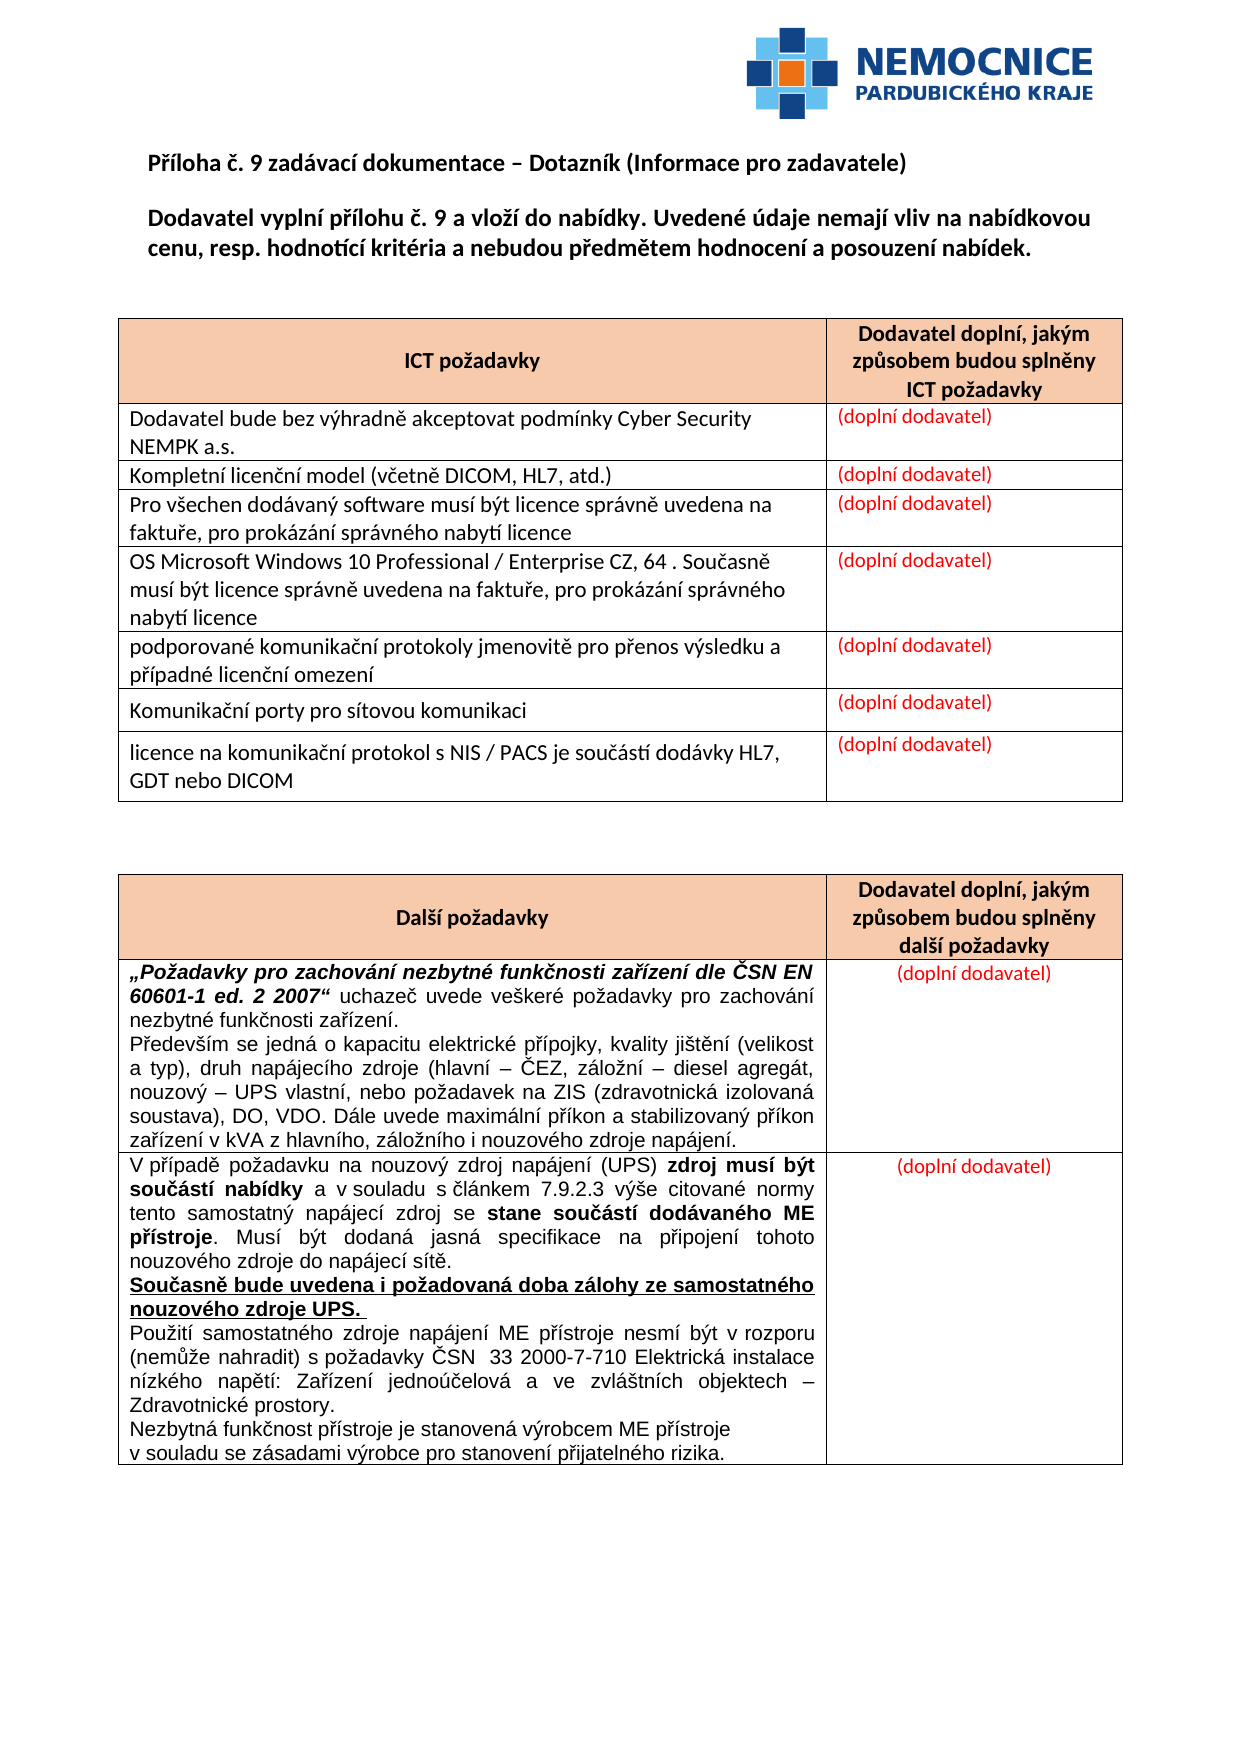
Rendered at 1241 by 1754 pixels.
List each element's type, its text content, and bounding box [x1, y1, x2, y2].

table_cell Komunikační porty pro sítovou komunikaci [119, 689, 826, 731]
table_cell OS Microsoft Windows 10 Professional / Enterprise CZ, 64 . Současně musí být licence správně uvedena na faktuře, pro prokázání správného nabytí licence [119, 547, 826, 631]
table_cell Pro všechen dodávaný software musí být licence správně uvedena na faktuře, pro prokázání správného nabytí licence [119, 490, 826, 546]
table_cell (doplní dodavatel) [827, 547, 1122, 631]
table_header Další požadavky [119, 875, 826, 959]
table_cell licence na komunikační protokol s NIS / PACS je součástí dodávky HL7, GDT nebo DICOM [119, 732, 826, 801]
text Dodavatel vyplní přílohu č. 9 a vloží do nabídky. Uvedené údaje nemají vliv na nabídkovou cenu, resp. hodnotící kritéria a nebudou předmětem hodnocení a posouzení nabídek. [148, 202, 1093, 263]
table_cell (doplní dodavatel) [827, 1153, 1122, 1464]
table_cell (doplní dodavatel) [827, 689, 1122, 731]
table_cell (doplní dodavatel) [827, 960, 1122, 1152]
table_cell (doplní dodavatel) [827, 461, 1122, 489]
table_header Dodavatel doplní, jakým způsobem budou splněny ICT požadavky [827, 319, 1122, 403]
table_cell (doplní dodavatel) [827, 404, 1122, 460]
text Příloha č. 9 zadávací dokumentace – Dotazník (Informace pro zadavatele) [148, 148, 1093, 178]
table_header Dodavatel doplní, jakým způsobem budou splněny další požadavky [827, 875, 1122, 959]
table_cell Kompletní licenční model (včetně DICOM, HL7, atd.) [119, 461, 826, 489]
table_cell (doplní dodavatel) [827, 490, 1122, 546]
table_cell Dodavatel bude bez výhradně akceptovat podmínky Cyber Security NEMPK a.s. [119, 404, 826, 460]
table_cell (doplní dodavatel) [827, 732, 1122, 801]
table_header ICT požadavky [119, 319, 826, 403]
picture [745, 26, 1093, 120]
table_cell (doplní dodavatel) [827, 632, 1122, 688]
table_cell „Požadavky pro zachování nezbytné funkčnosti zařízení dle ČSN EN 60601-1 ed. 2 2007“ uchazeč uvede veškeré požadavky pro zachování nezbytné funkčnosti zařízení. Především se jedná o kapacitu elektrické přípojky, kvality jištění (velikost a typ), druh napájecího zdroje (hlavní – ČEZ, záložní – diesel agregát, nouzový – UPS vlastní, nebo požadavek na ZIS (zdravotnická izolovaná soustava), DO, VDO. Dále uvede maximální příkon a stabilizovaný příkon zařízení v kVA z hlavního, záložního i nouzového zdroje napájení. [119, 960, 826, 1152]
table_cell V případě požadavku na nouzový zdroj napájení (UPS) zdroj musí být součástí nabídky a v souladu s článkem 7.9.2.3 výše citované normy tento samostatný napájecí zdroj se stane součástí dodávaného ME přístroje. Musí být dodaná jasná specifikace na připojení tohoto nouzového zdroje do napájecí sítě. Současně bude uvedena i požadovaná doba zálohy ze samostatného nouzového zdroje UPS. Použití samostatného zdroje napájení ME přístroje nesmí být v rozporu (nemůže nahradit) s požadavky ČSN 33 2000-7-710 Elektrická instalace nízkého napětí: Zařízení jednoúčelová a ve zvláštních objektech – Zdravotnické prostory. Nezbytná funkčnost přístroje je stanovená výrobcem ME přístroje v souladu se zásadami výrobce pro stanovení přijatelného rizika. [119, 1153, 826, 1464]
table_cell podporované komunikační protokoly jmenovitě pro přenos výsledku a případné licenční omezení [119, 632, 826, 688]
